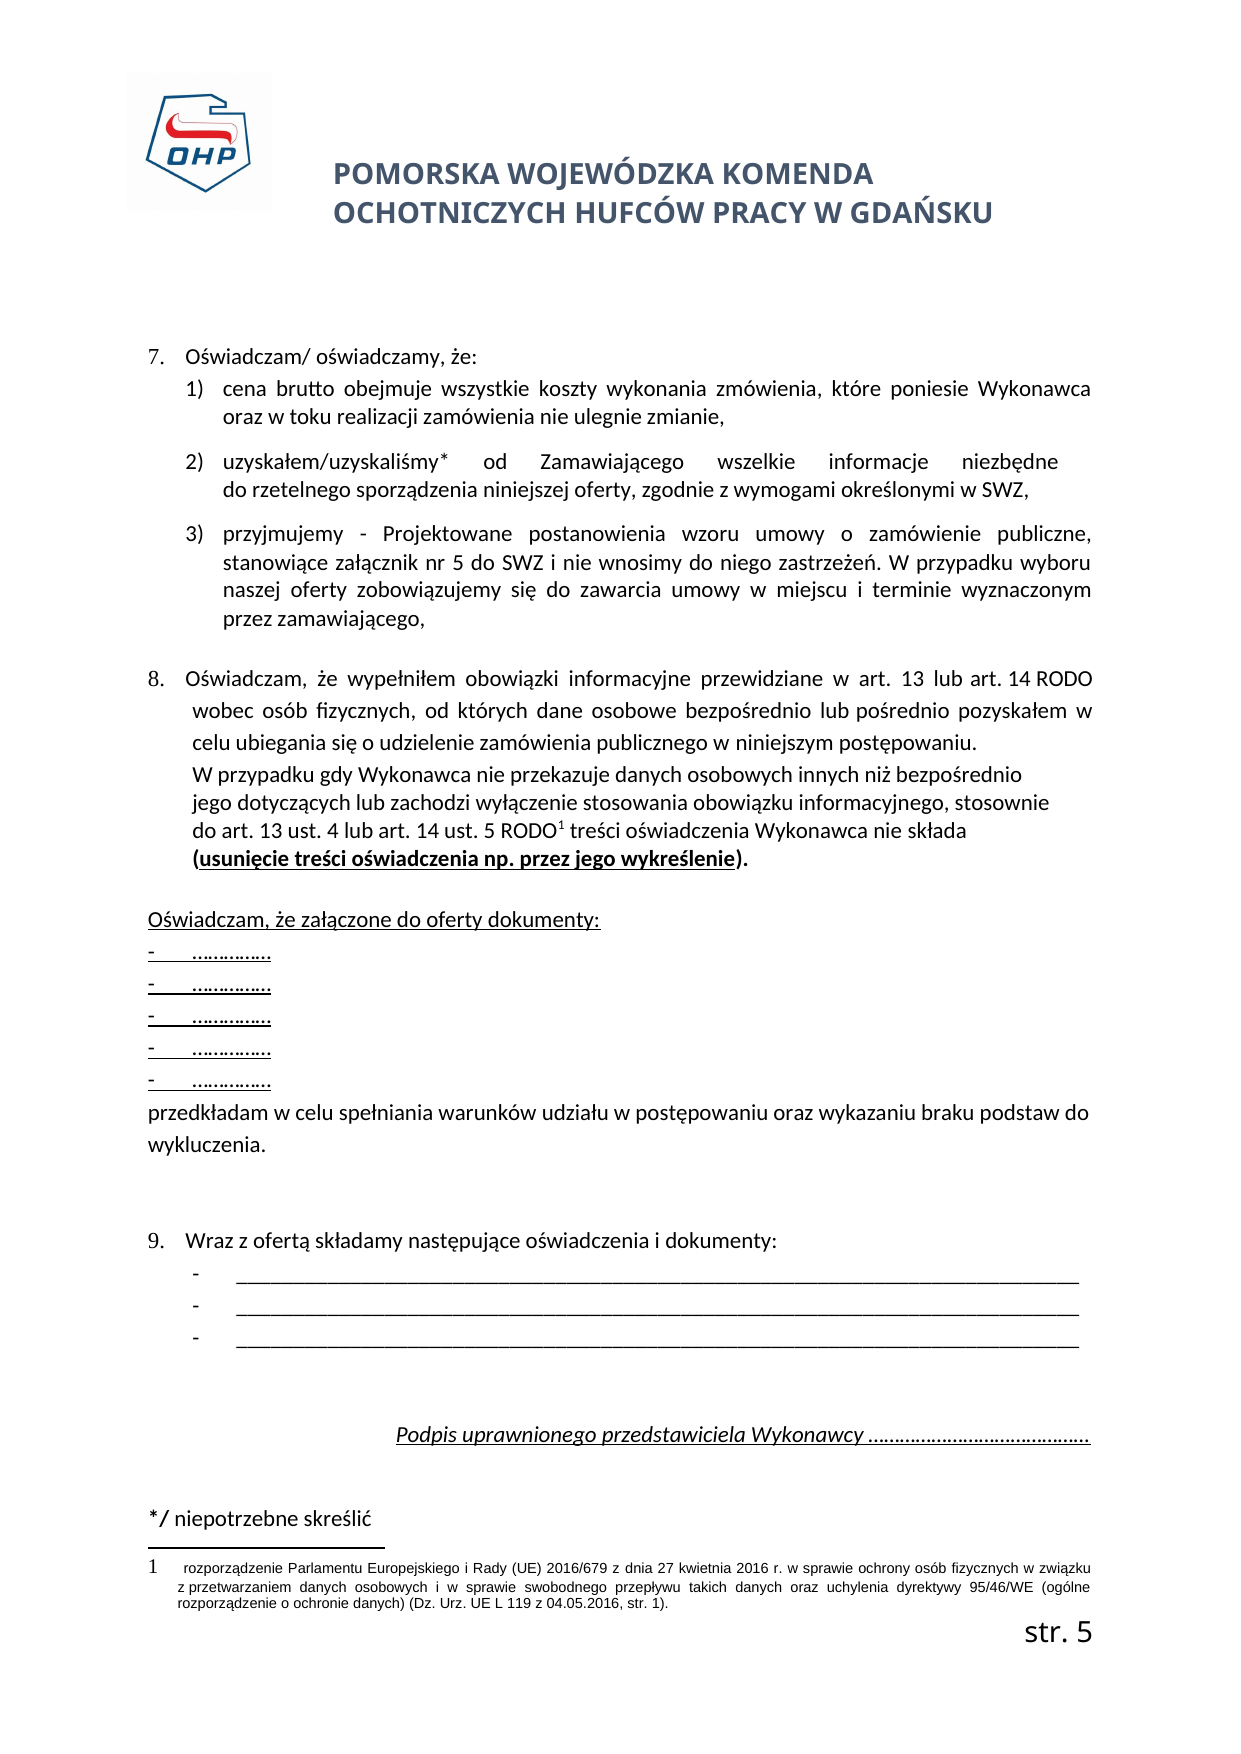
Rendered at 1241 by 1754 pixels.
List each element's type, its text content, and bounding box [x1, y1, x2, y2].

text - …………… [148, 1033, 1093, 1061]
text */ niepotrzebne skreślić [148, 1504, 1093, 1532]
picture [125, 73, 272, 211]
list cena brutto obejmuje wszystkie koszty wykonania zmówienia, które poniesie Wykonawca oraz w toku realizacji zamówienia nie ulegnie zmianie, [185, 374, 1093, 430]
text przedkładam w celu spełniania warunków udziału w postępowaniu oraz wykazaniu braku podstaw do wykluczenia. [148, 1098, 1093, 1158]
text Podpis uprawnionego przedstawiciela Wykonawcy …………………………………… [148, 1420, 1093, 1448]
text - __________________________________________________________________________ [192, 1259, 1093, 1287]
list Oświadczam, że wypełniłem obowiązki informacyjne przewidziane w art. 13 lub art. 14 RODO wobec osób fizycznych, od których dane osobowe bezpośrednio lub pośrednio pozyskałem w celu ubiegania się o udzielenie zamówienia publicznego w niniejszym postępowaniu. [148, 664, 1093, 756]
text - …………… [148, 969, 1093, 997]
text - …………… [148, 1066, 1093, 1094]
list Wraz z ofertą składamy następujące oświadczenia i dokumenty: [148, 1227, 1093, 1254]
text - …………… [148, 1001, 1093, 1029]
text - …………… [148, 937, 1093, 965]
list przyjmujemy - Projektowane postanowienia wzoru umowy o zamówienie publiczne, stanowiące załącznik nr 5 do SWZ i nie wnosimy do niego zastrzeżeń. W przypadku wyboru naszej oferty zobowiązujemy się do zawarcia umowy w miejscu i terminie wyznaczonym przez zamawiającego, [185, 519, 1093, 632]
list Oświadczam/ oświadczamy, że: [148, 342, 1093, 370]
text W przypadku gdy Wykonawca nie przekazuje danych osobowych innych niż bezpośrednio jego dotyczących lub zachodzi wyłączenie stosowania obowiązku informacyjnego, stosownie do art. 13 ust. 4 lub art. 14 ust. 5 RODO treści oświadczenia Wykonawca nie składa (usunięcie treści oświadczenia np. przez jego wykreślenie). [192, 760, 1093, 872]
text Oświadczam, że załączone do oferty dokumenty: [148, 905, 1093, 933]
text - __________________________________________________________________________ [192, 1323, 1093, 1351]
text - __________________________________________________________________________ [192, 1291, 1093, 1319]
list uzyskałem/uzyskaliśmy* od Zamawiającego wszelkie informacje niezbędne do rzetelnego sporządzenia niniejszej oferty, zgodnie z wymogami określonymi w SWZ, [185, 447, 1093, 503]
